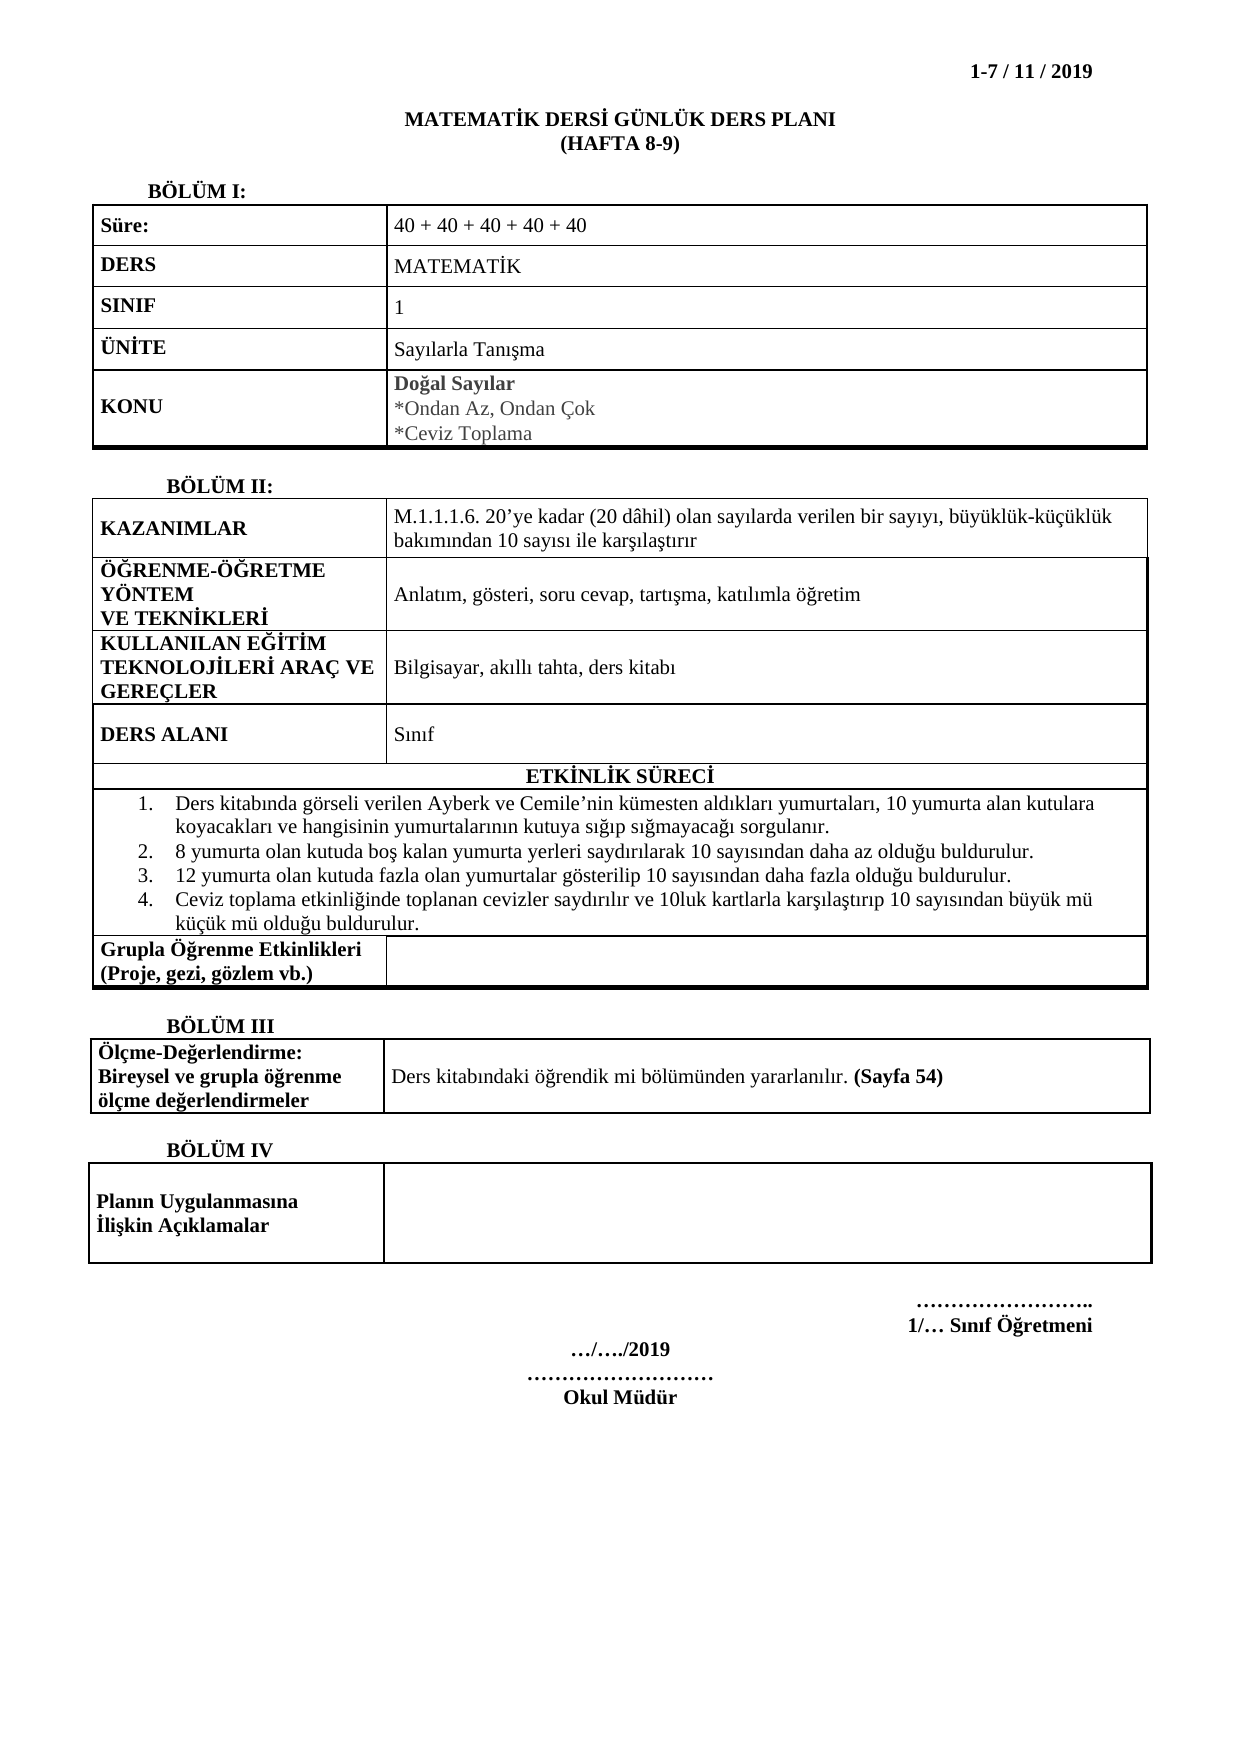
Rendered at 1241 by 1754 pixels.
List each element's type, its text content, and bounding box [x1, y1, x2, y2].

table_cell SINIF [94, 287, 386, 327]
table_header 40 + 40 + 40 + 40 + 40 [388, 206, 1146, 245]
table_cell Bilgisayar, akıllı tahta, ders kitabı [387, 631, 1146, 703]
table_cell ÖĞRENME-ÖĞRETME YÖNTEM VE TEKNİKLERİ [93, 558, 386, 630]
text …………………….. [148, 1264, 1092, 1312]
table_cell ÜNİTE [94, 329, 386, 369]
table_header M.1.1.1.6. 20’ye kadar (20 dâhil) olan sayılarda verilen bir sayıyı, büyüklük-küçüklük bakımından 10 sayısı ile karşılaştırır [387, 499, 1147, 557]
text 1-7 / 11 / 2019 [148, 59, 1092, 83]
table_header KAZANIMLAR [93, 499, 386, 557]
table_cell Sınıf [387, 705, 1146, 763]
text …/…./2019 [148, 1337, 1092, 1361]
table_cell ETKİNLİK SÜRECİ [94, 764, 1146, 788]
text ……………………… [148, 1361, 1092, 1385]
table_header Planın Uygulanmasına İlişkin Açıklamalar [90, 1164, 383, 1262]
table_cell Anlatım, gösteri, soru cevap, tartışma, katılımla öğretim [387, 558, 1146, 630]
table_cell KONU [94, 371, 386, 445]
table_cell Ders kitabında görseli verilen Ayberk ve Cemile’nin kümesten aldıkları yumurtaları, 10 yumurta alan kutulara koyacakları ve hangisinin yumurtalarının kutuya sığıp sığmayacağı sorgulanır. 8 yumurta olan kutuda boş kalan yumurta yerleri saydırılarak 10 sayısından daha az olduğu buldurulur. 12 yumurta olan kutuda fazla olan yumurtalar gösterilip 10 sayısından daha fazla olduğu buldurulur. Ceviz toplama etkinliğinde toplanan cevizler saydırılır ve 10luk kartlarla karşılaştırıp 10 sayısından büyük mü küçük mü olduğu buldurulur. [94, 790, 1146, 935]
subtitle BÖLÜM III [148, 1014, 1092, 1038]
table_cell DERS ALANI [94, 705, 386, 763]
table_header Ders kitabındaki öğrendik mi bölümünden yararlanılır. (Sayfa 54) [385, 1040, 1149, 1112]
table_cell Doğal Sayılar *Ondan Az, Ondan Çok *Ceviz Toplama [388, 371, 1146, 445]
table_cell MATEMATİK [388, 246, 1146, 286]
table_cell DERS [94, 246, 386, 286]
subtitle BÖLÜM IV [148, 1138, 1092, 1162]
text (HAFTA 8-9) [148, 131, 1092, 155]
table_header [385, 1164, 1150, 1262]
table_cell 1 [388, 287, 1146, 327]
table_cell [387, 937, 1146, 985]
table_header Ölçme-Değerlendirme: Bireysel ve grupla öğrenme ölçme değerlendirmeler [92, 1040, 383, 1112]
table_cell KULLANILAN EĞİTİM TEKNOLOJİLERİ ARAÇ VE GEREÇLER [93, 631, 386, 703]
table_header Süre: [94, 206, 386, 245]
text BÖLÜM II: [148, 474, 1092, 498]
table_cell Sayılarla Tanışma [388, 329, 1146, 369]
text Okul Müdür [148, 1385, 1092, 1409]
text 1/… Sınıf Öğretmeni [148, 1312, 1092, 1337]
text MATEMATİK DERSİ GÜNLÜK DERS PLANI [148, 107, 1092, 131]
text BÖLÜM I: [148, 179, 1092, 203]
table_cell Grupla Öğrenme Etkinlikleri (Proje, gezi, gözlem vb.) [94, 936, 386, 985]
